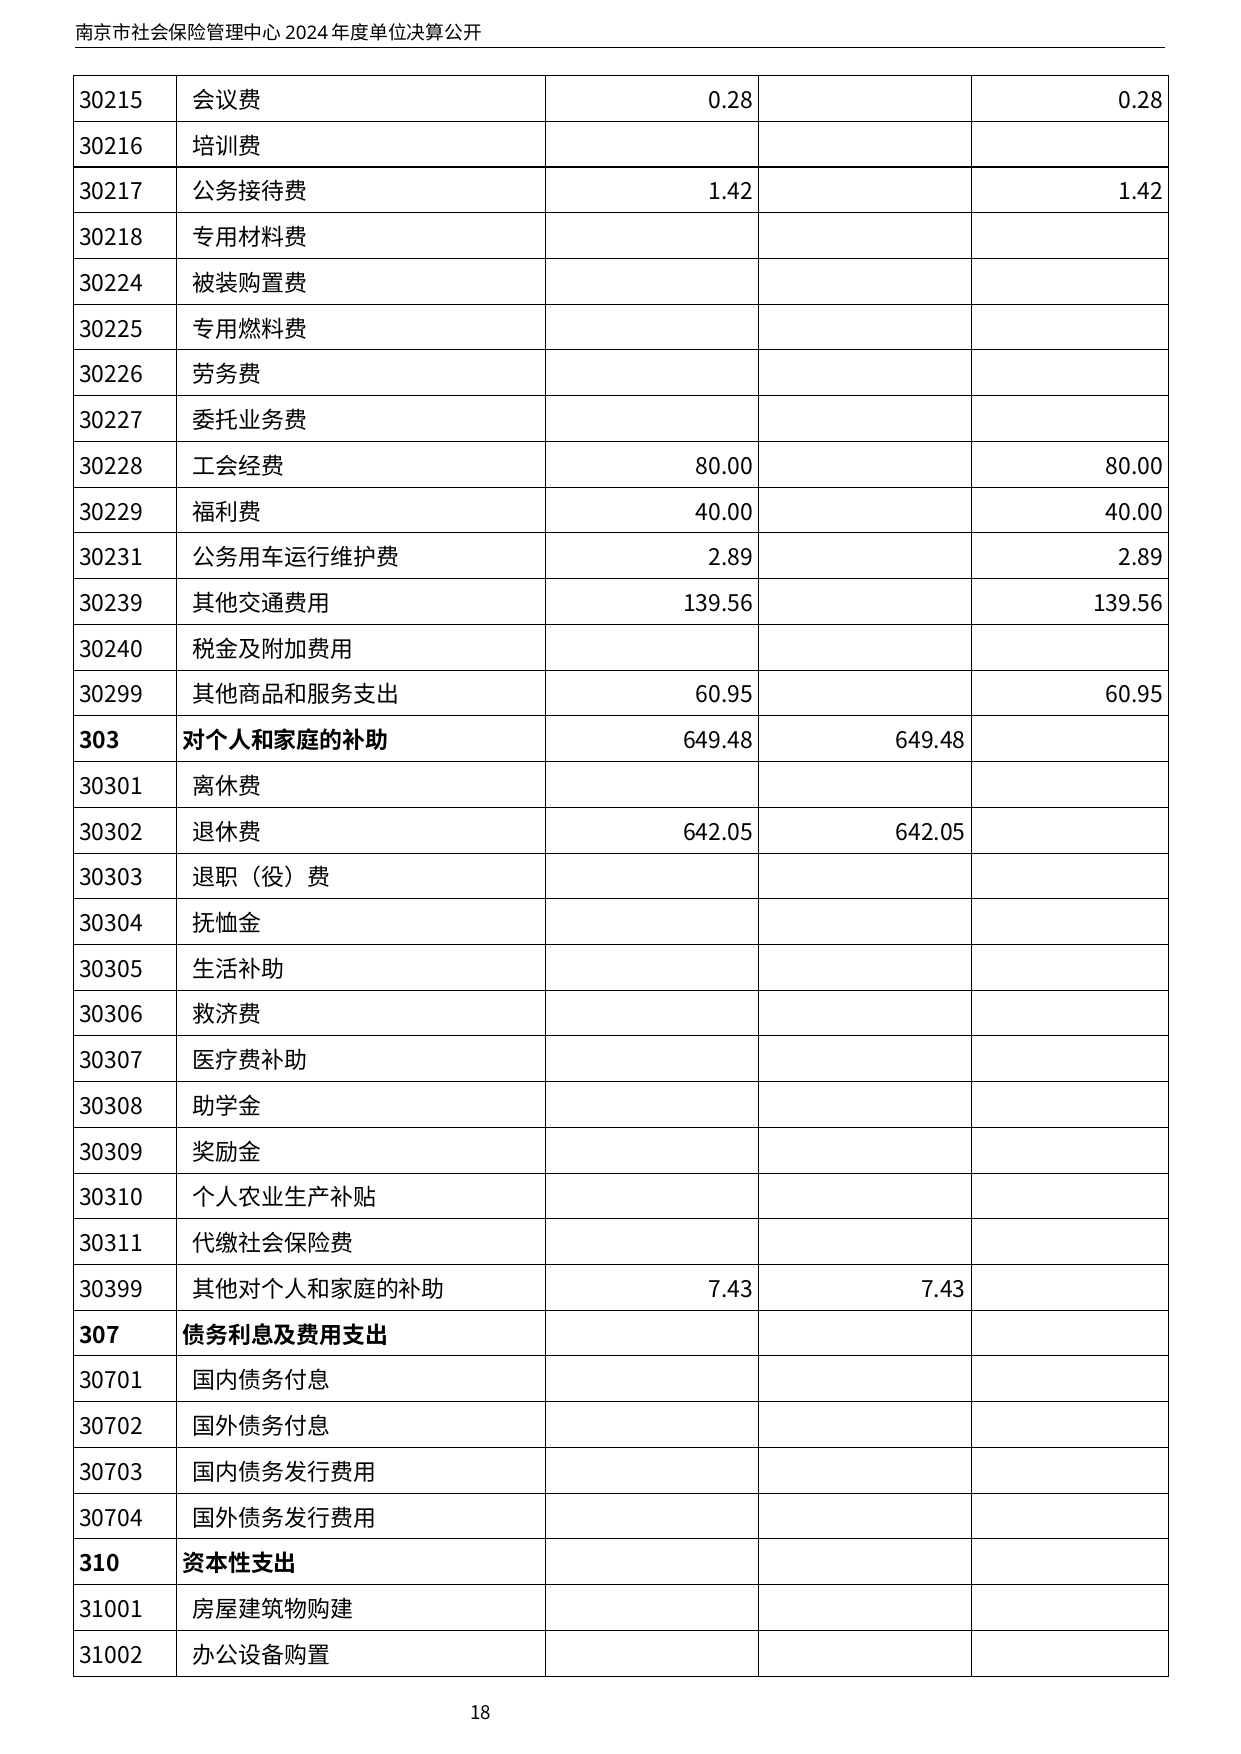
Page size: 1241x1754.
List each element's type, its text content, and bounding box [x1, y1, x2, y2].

table_cell [972, 1448, 1168, 1493]
table_cell 奖励金 [177, 1128, 545, 1172]
table_cell 30218 [74, 213, 176, 258]
table_cell [972, 716, 1168, 761]
table_cell 30239 [74, 579, 176, 624]
table_cell 公务接待费 [177, 168, 545, 212]
table_cell [546, 899, 758, 944]
table_cell 30224 [74, 259, 176, 304]
table_cell [972, 305, 1168, 349]
table_cell 30216 [74, 122, 176, 166]
table_cell [546, 350, 758, 395]
table_cell [546, 1585, 758, 1630]
table_cell 30399 [74, 1265, 176, 1310]
table_cell [759, 854, 971, 898]
table_cell 642.05 [759, 808, 971, 852]
table_cell 30215 [74, 76, 176, 121]
table_cell 国外债务付息 [177, 1402, 545, 1447]
table_cell [759, 213, 971, 258]
table_cell 30310 [74, 1174, 176, 1218]
table_cell 国外债务发行费用 [177, 1494, 545, 1538]
table_cell [546, 1494, 758, 1538]
table_cell [972, 808, 1168, 852]
table_cell [759, 76, 971, 121]
table_cell 专用燃料费 [177, 305, 545, 349]
table_cell [759, 168, 971, 212]
table_cell 30306 [74, 991, 176, 1035]
table_cell [759, 305, 971, 349]
table_cell [972, 991, 1168, 1035]
table_cell [972, 1036, 1168, 1081]
table_cell [759, 1356, 971, 1401]
table_cell 30701 [74, 1356, 176, 1401]
table_cell [546, 625, 758, 669]
table_cell 代缴社会保险费 [177, 1219, 545, 1264]
table_cell [972, 1219, 1168, 1264]
table_cell [759, 396, 971, 441]
table_cell 30702 [74, 1402, 176, 1447]
table_cell 专用材料费 [177, 213, 545, 258]
table_cell [546, 991, 758, 1035]
table_cell [546, 1311, 758, 1355]
table_cell 60.95 [546, 671, 758, 715]
table_cell [972, 1356, 1168, 1401]
table_cell [546, 762, 758, 807]
table_cell [759, 1036, 971, 1081]
table_cell 7.43 [546, 1265, 758, 1310]
table_cell [546, 1402, 758, 1447]
table_cell [972, 945, 1168, 989]
table_cell 30305 [74, 945, 176, 989]
table_cell [546, 1128, 758, 1172]
table_cell 生活补助 [177, 945, 545, 989]
table_cell 642.05 [546, 808, 758, 852]
table_cell [759, 488, 971, 532]
table_cell [759, 1174, 971, 1218]
table_cell 委托业务费 [177, 396, 545, 441]
table_cell [972, 1311, 1168, 1355]
table_cell 7.43 [759, 1265, 971, 1310]
table_cell 139.56 [972, 579, 1168, 624]
table_cell [972, 1585, 1168, 1630]
table_cell 649.48 [759, 716, 971, 761]
table_cell [546, 1448, 758, 1493]
table_cell 30704 [74, 1494, 176, 1538]
table_cell [972, 762, 1168, 807]
table_cell 649.48 [546, 716, 758, 761]
table_cell [759, 1402, 971, 1447]
table_cell 80.00 [972, 442, 1168, 487]
table_cell 工会经费 [177, 442, 545, 487]
table_cell 其他交通费用 [177, 579, 545, 624]
table_cell 40.00 [972, 488, 1168, 532]
table_cell 30240 [74, 625, 176, 669]
table_cell 医疗费补助 [177, 1036, 545, 1081]
table_cell [972, 213, 1168, 258]
table_cell 退休费 [177, 808, 545, 852]
table_cell [759, 1448, 971, 1493]
table_cell [972, 396, 1168, 441]
table_cell 国内债务付息 [177, 1356, 545, 1401]
table_cell [759, 579, 971, 624]
table_cell [759, 1585, 971, 1630]
table_cell 0.28 [972, 76, 1168, 121]
table_cell [546, 259, 758, 304]
table_cell [546, 1082, 758, 1127]
table_cell 80.00 [546, 442, 758, 487]
table_cell 0.28 [546, 76, 758, 121]
table_cell [972, 1631, 1168, 1676]
table_cell 31002 [74, 1631, 176, 1676]
table_cell 30299 [74, 671, 176, 715]
table_cell [759, 350, 971, 395]
table_cell 资本性支出 [177, 1539, 545, 1584]
table_cell 30225 [74, 305, 176, 349]
table_cell [546, 396, 758, 441]
table_cell 债务利息及费用支出 [177, 1311, 545, 1355]
table_cell 30309 [74, 1128, 176, 1172]
table_cell [546, 1219, 758, 1264]
table_cell 303 [74, 716, 176, 761]
table_cell [759, 259, 971, 304]
table_cell [972, 1082, 1168, 1127]
table_cell 30231 [74, 533, 176, 578]
table_cell [759, 1631, 971, 1676]
table_cell 30227 [74, 396, 176, 441]
table_cell 公务用车运行维护费 [177, 533, 545, 578]
table_cell 30302 [74, 808, 176, 852]
table_cell 30301 [74, 762, 176, 807]
table_cell [972, 1174, 1168, 1218]
table_cell [972, 1539, 1168, 1584]
table_cell 福利费 [177, 488, 545, 532]
table_cell 40.00 [546, 488, 758, 532]
table_cell 30303 [74, 854, 176, 898]
table_cell [759, 991, 971, 1035]
table_cell [546, 305, 758, 349]
table_cell 60.95 [972, 671, 1168, 715]
table_cell 1.42 [972, 168, 1168, 212]
table_cell [546, 945, 758, 989]
table_cell 对个人和家庭的补助 [177, 716, 545, 761]
table_cell [759, 671, 971, 715]
table_cell 其他对个人和家庭的补助 [177, 1265, 545, 1310]
table_cell [759, 1494, 971, 1538]
table_cell [972, 1128, 1168, 1172]
table_cell 培训费 [177, 122, 545, 166]
table_cell [759, 1539, 971, 1584]
table_cell [972, 854, 1168, 898]
table_cell 办公设备购置 [177, 1631, 545, 1676]
table_cell [546, 1174, 758, 1218]
table_cell 救济费 [177, 991, 545, 1035]
table_cell 1.42 [546, 168, 758, 212]
table_cell 抚恤金 [177, 899, 545, 944]
table_cell 离休费 [177, 762, 545, 807]
table_cell 助学金 [177, 1082, 545, 1127]
table_cell [972, 122, 1168, 166]
table_cell [972, 1265, 1168, 1310]
table_cell [972, 1494, 1168, 1538]
table_cell [759, 442, 971, 487]
table_cell 被装购置费 [177, 259, 545, 304]
table_cell [546, 213, 758, 258]
table_cell [759, 1082, 971, 1127]
table_cell 30307 [74, 1036, 176, 1081]
table_cell [972, 899, 1168, 944]
table_cell 国内债务发行费用 [177, 1448, 545, 1493]
table_cell 30229 [74, 488, 176, 532]
table_cell 退职（役）费 [177, 854, 545, 898]
table_cell [972, 350, 1168, 395]
table_cell 房屋建筑物购建 [177, 1585, 545, 1630]
table_cell 310 [74, 1539, 176, 1584]
table_cell [759, 945, 971, 989]
table_cell 30304 [74, 899, 176, 944]
table_cell [759, 899, 971, 944]
table_cell 30228 [74, 442, 176, 487]
table_cell 30308 [74, 1082, 176, 1127]
table_cell [546, 1631, 758, 1676]
table_cell [759, 625, 971, 669]
table_cell [759, 762, 971, 807]
table_cell [759, 122, 971, 166]
table_cell 2.89 [546, 533, 758, 578]
table_cell 2.89 [972, 533, 1168, 578]
table_cell [546, 1539, 758, 1584]
table_cell [759, 533, 971, 578]
table_cell 其他商品和服务支出 [177, 671, 545, 715]
table_cell [759, 1128, 971, 1172]
table_cell [546, 1036, 758, 1081]
table_cell 139.56 [546, 579, 758, 624]
table_cell [972, 259, 1168, 304]
table_cell 307 [74, 1311, 176, 1355]
table_cell [759, 1219, 971, 1264]
table_cell 个人农业生产补贴 [177, 1174, 545, 1218]
table_cell 30311 [74, 1219, 176, 1264]
table_cell 31001 [74, 1585, 176, 1630]
table_cell 劳务费 [177, 350, 545, 395]
table_cell 30703 [74, 1448, 176, 1493]
table_cell [546, 122, 758, 166]
table_cell [546, 854, 758, 898]
table_cell [759, 1311, 971, 1355]
table_cell [972, 625, 1168, 669]
table_cell 30217 [74, 168, 176, 212]
table_cell 会议费 [177, 76, 545, 121]
table_cell 30226 [74, 350, 176, 395]
table_cell [972, 1402, 1168, 1447]
table_cell 税金及附加费用 [177, 625, 545, 669]
table_cell [546, 1356, 758, 1401]
